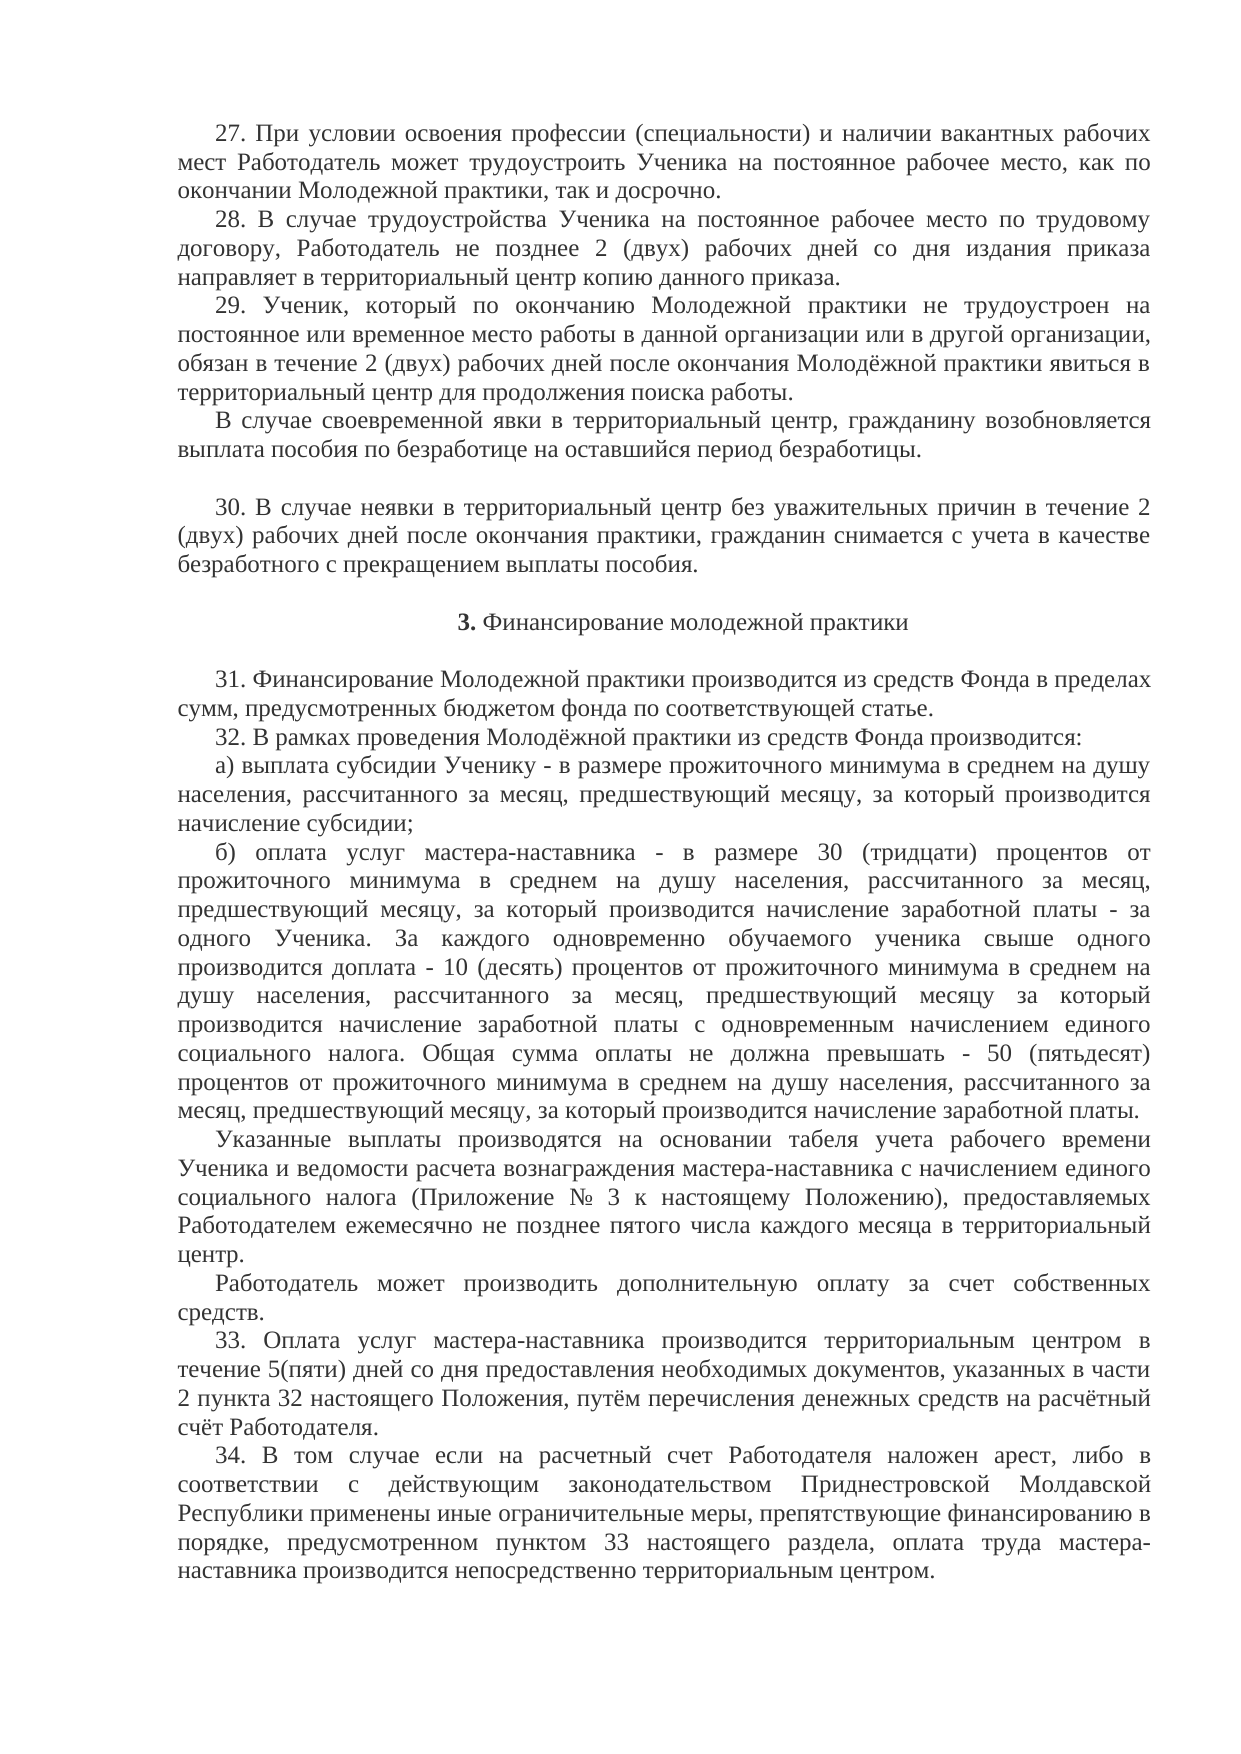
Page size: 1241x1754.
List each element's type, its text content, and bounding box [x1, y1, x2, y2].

text 31. Финансирование Молодежной практики производится из средств Фонда в пределах сумм, предусмотренных бюджетом фонда по соответствующей статье. [177, 664, 1152, 722]
text 27. При условии освоения профессии (специальности) и наличии вакантных рабочих мест Работодатель может трудоустроить Ученика на постоянное рабочее место, как по окончании Молодежной практики, так и досрочно. [177, 118, 1152, 204]
text 33. Оплата услуг мастера-наставника производится территориальным центром в течение 5(пяти) дней со дня предоставления необходимых документов, указанных в части 2 пункта 32 настоящего Положения, путём перечисления денежных средств на расчётный счёт Работодателя. [177, 1326, 1152, 1441]
text а) выплата субсидии Ученику - в размере прожиточного минимума в среднем на душу населения, рассчитанного за месяц, предшествующий месяцу, за который производится начисление субсидии; [177, 751, 1152, 837]
text б) оплата услуг мастера-наставника - в размере 30 (тридцати) процентов от прожиточного минимума в среднем на душу населения, рассчитанного за месяц, предшествующий месяцу, за который производится начисление заработной платы - за одного Ученика. За каждого одновременно обучаемого ученика свыше одного производится доплата - 10 (десять) процентов от прожиточного минимума в среднем на душу населения, рассчитанного за месяц, предшествующий месяцу за который производится начисление заработной платы с одновременным начислением единого социального налога. Общая сумма оплаты не должна превышать - 50 (пятьдесят) процентов от прожиточного минимума в среднем на душу населения, рассчитанного за месяц, предшествующий месяцу, за который производится начисление заработной платы. [177, 837, 1152, 1124]
text 28. В случае трудоустройства Ученика на постоянное рабочее место по трудовому договору, Работодатель не позднее 2 (двух) рабочих дней со дня издания приказа направляет в территориальный центр копию данного приказа. [177, 204, 1152, 291]
text 34. В том случае если на расчетный счет Работодателя наложен арест, либо в соответствии с действующим законодательством Приднестровской Молдавской Республики применены иные ограничительные меры, препятствующие финансированию в порядке, предусмотренном пунктом 33 настоящего раздела, оплата труда мастера-наставника производится непосредственно территориальным центром. [177, 1441, 1152, 1584]
text 30. В случае неявки в территориальный центр без уважительных причин в течение 2 (двух) рабочих дней после окончания практики, гражданин снимается с учета в качестве безработного с прекращением выплаты пособия. [177, 492, 1152, 578]
text В случае своевременной явки в территориальный центр, гражданину возобновляется выплата пособия по безработице на оставшийся период безработицы. [177, 406, 1152, 463]
text Указанные выплаты производятся на основании табеля учета рабочего времени Ученика и ведомости расчета вознаграждения мастера-наставника с начислением единого социального налога (Приложение № 3 к настоящему Положению), предоставляемых Работодателем ежемесячно не позднее пятого числа каждого месяца в территориальный центр. [177, 1124, 1152, 1268]
text Работодатель может производить дополнительную оплату за счет собственных средств. [177, 1268, 1152, 1326]
text 3. Финансирование молодежной практики [177, 607, 1152, 636]
text 32. В рамках проведения Молодёжной практики из средств Фонда производится: [177, 722, 1152, 751]
text 29. Ученик, который по окончанию Молодежной практики не трудоустроен на постоянное или временное место работы в данной организации или в другой организации, обязан в течение 2 (двух) рабочих дней после окончания Молодёжной практики явиться в территориальный центр для продолжения поиска работы. [177, 291, 1152, 406]
